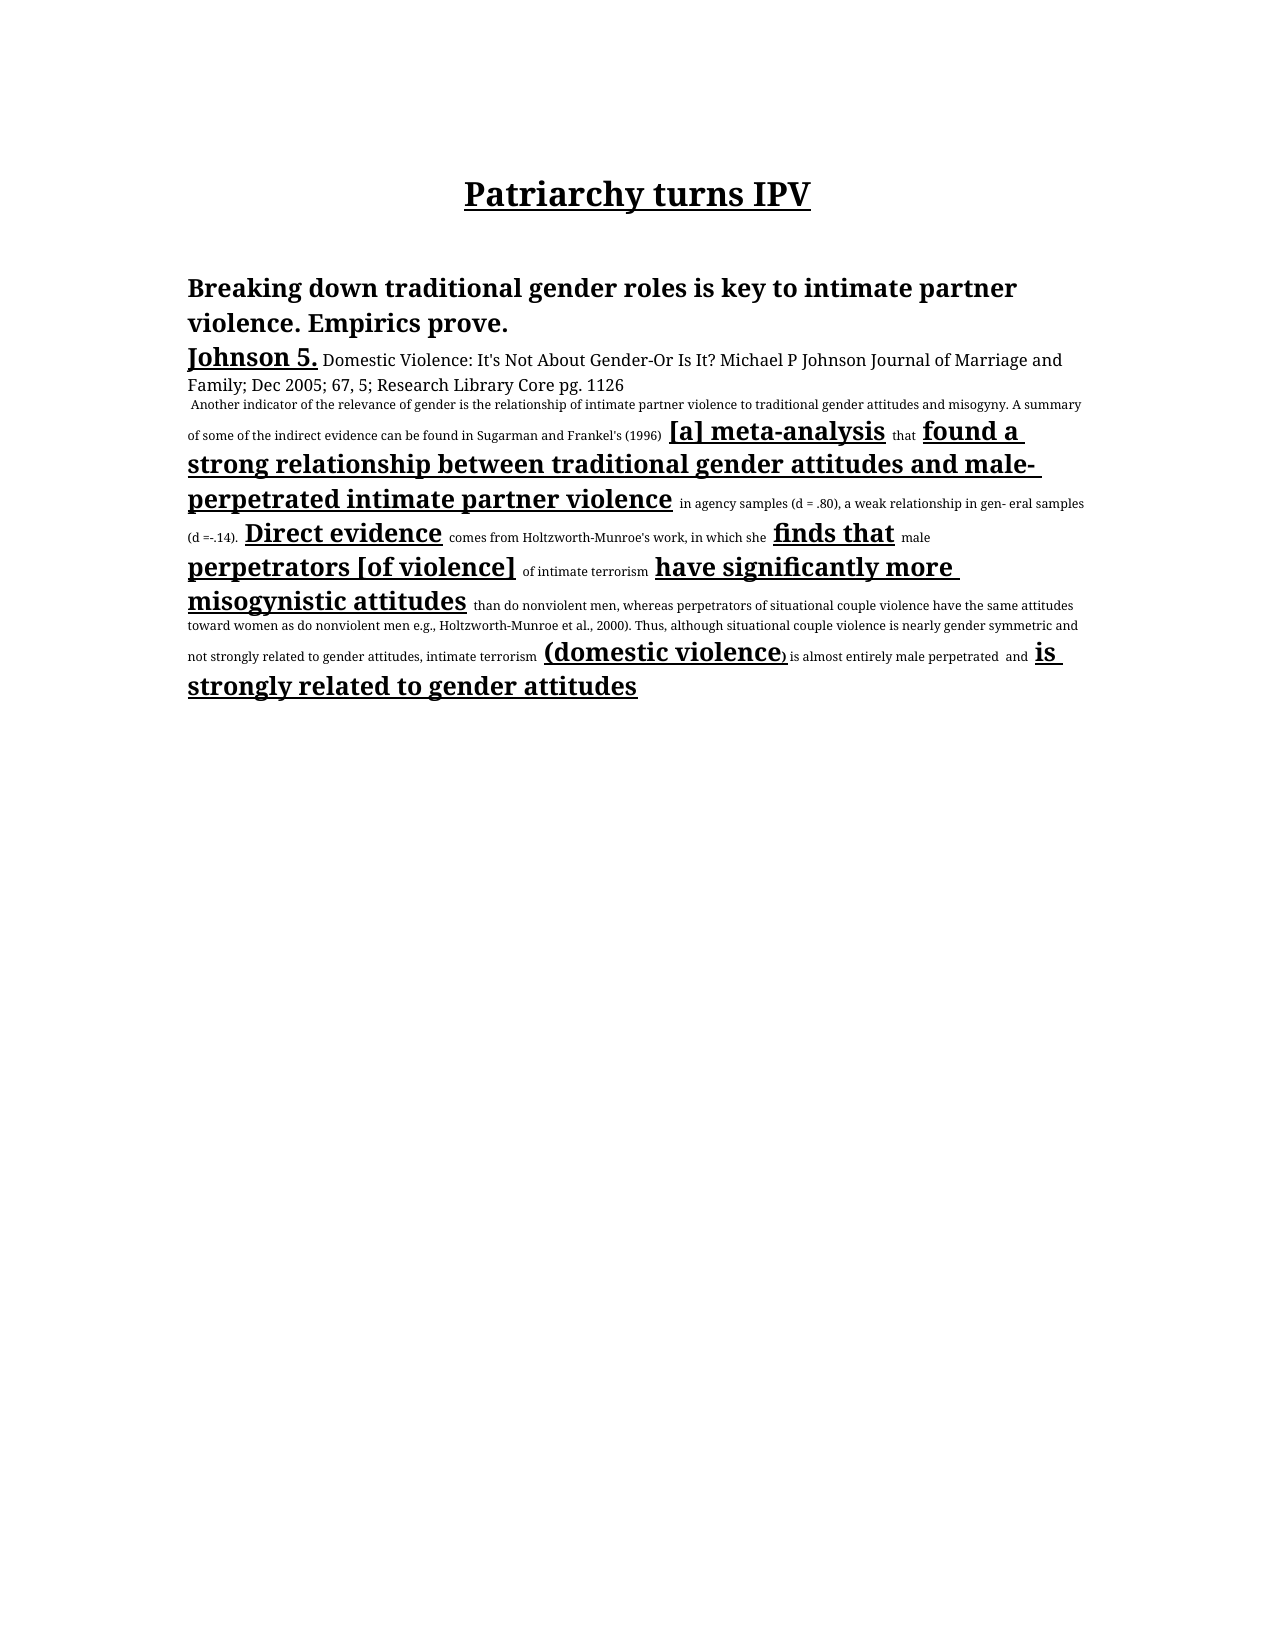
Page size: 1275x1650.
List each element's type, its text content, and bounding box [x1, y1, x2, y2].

subtitle Patriarchy turns IPV [187, 171, 1087, 216]
text Johnson 5. Domestic Violence: It's Not About Gender-Or Is It? Michael P Johnson Journal of Marriage and Family; Dec 2005; 67, 5; Research Library Core pg. 1126 [187, 339, 1087, 396]
subtitle Breaking down traditional gender roles is key to intimate partner violence. Empirics prove. [187, 271, 1087, 339]
text Another indicator of the relevance of gender is the relationship of intimate partner violence to traditional gender attitudes and misogyny. A summary of some of the indirect evidence can be found in Sugarman and Frankel's (1996) [a] meta-analysis that found a strong relationship between traditional gender attitudes and male- perpetrated intimate partner violence in agency samples (d = .80), a weak relationship in gen- eral samples (d =-.14). Direct evidence comes from Holtzworth-Munroe's work, in which she finds that male perpetrators [of violence] of intimate terrorism have significantly more misogynistic attitudes than do nonviolent men, whereas perpetrators of situational couple violence have the same attitudes toward women as do nonviolent men e.g., Holtzworth-Munroe et al., 2000). Thus, although situational couple violence is nearly gender symmetric and not strongly related to gender attitudes, intimate terrorism (domestic violence) is almost entirely male perpetrated and is strongly related to gender attitudes [187, 396, 1087, 703]
